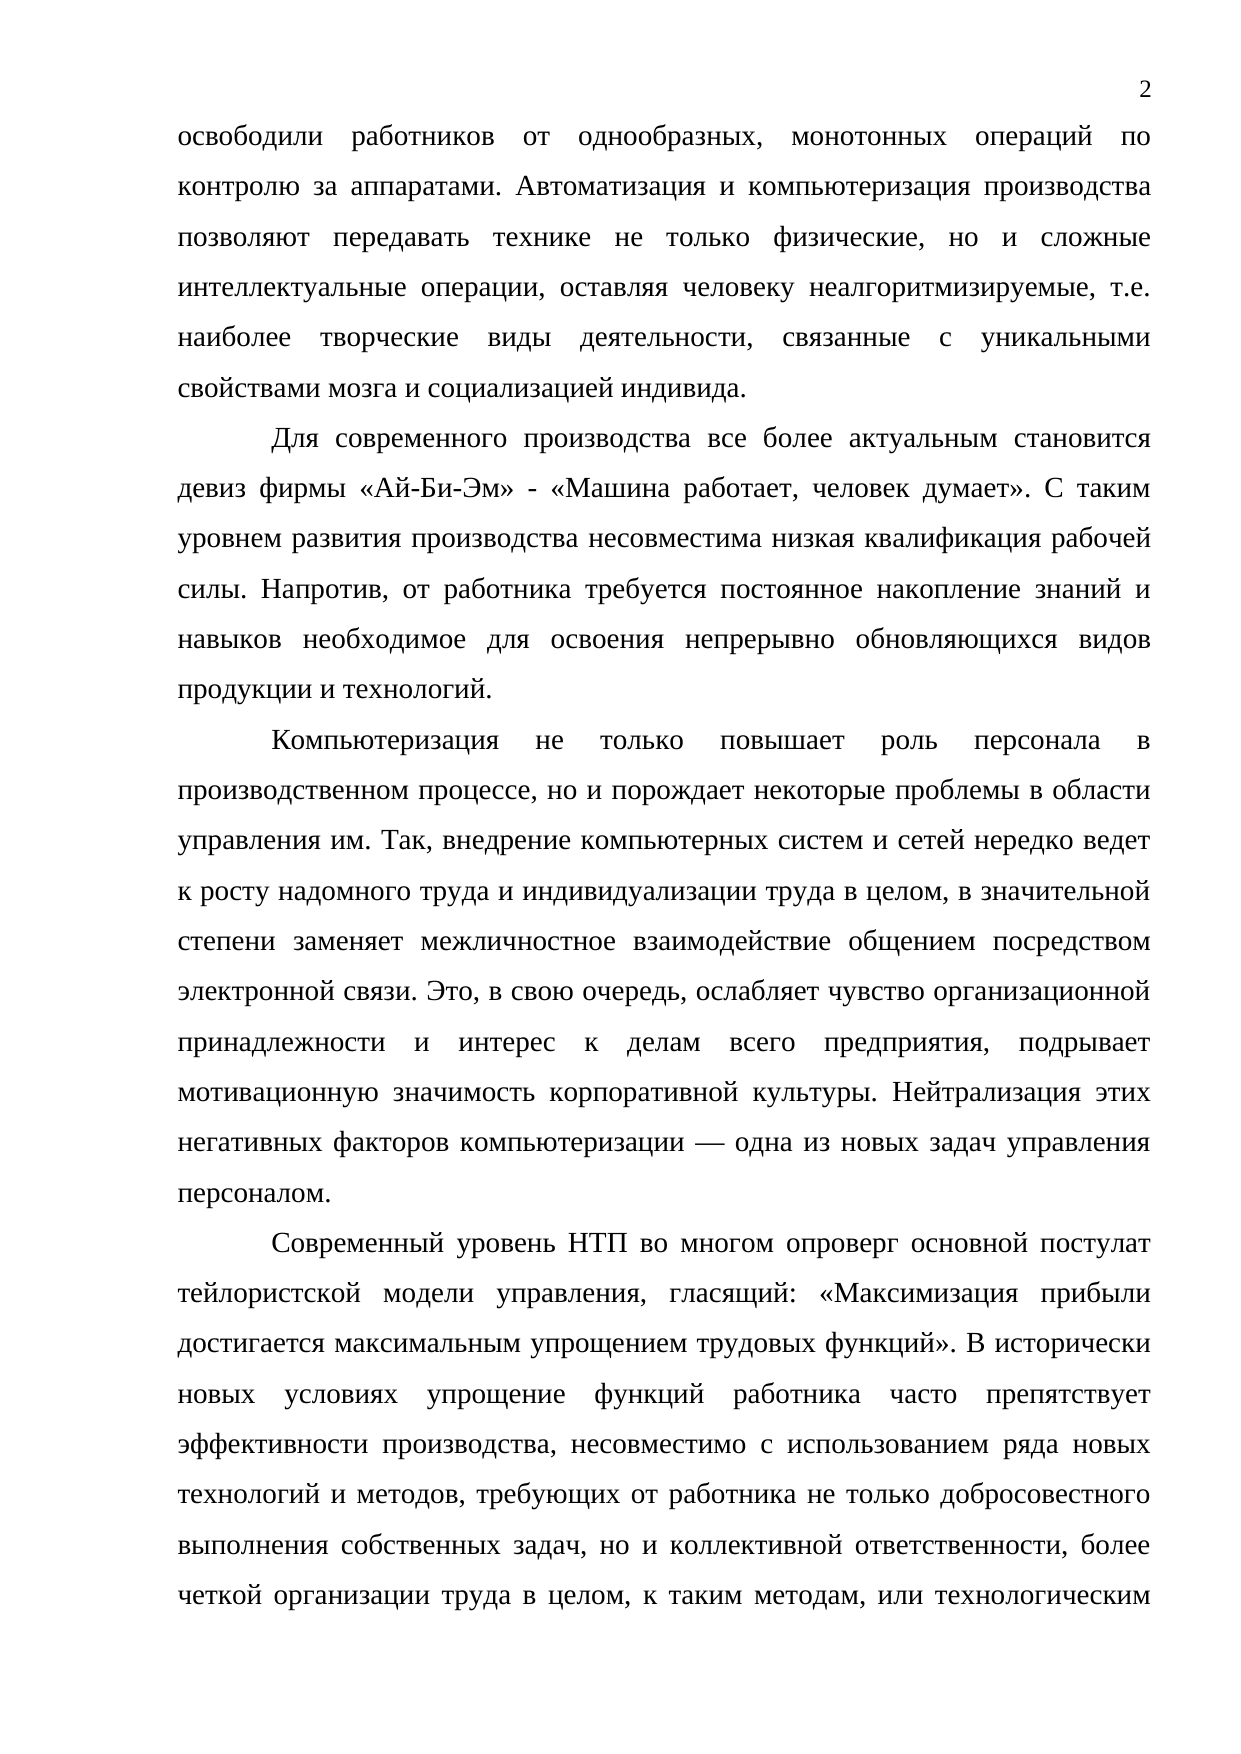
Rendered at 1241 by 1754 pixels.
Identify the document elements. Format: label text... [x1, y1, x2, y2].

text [177, 118, 1152, 403]
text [177, 1225, 1152, 1611]
text Для современного производства все более актуальным становится девиз фирмы «Ай-Би-Эм» - «Машина работает, человек думает». С таким уровнем развития производства несовместима низкая квалификация рабочей силы. Напротив, от работника требуется постоянное накопление знаний и навыков необходимое для освоения непрерывно обновляющихся видов продукции и технологий. [177, 420, 1152, 705]
text Компьютеризация не только повышает роль персонала в производственном процессе, но и порождает некоторые проблемы в области управления им. Так, внедрение компьютерных систем и сетей нередко ведет к росту надомного труда и индивидуализации труда в целом, в значительной степени заменяет межличностное взаимодействие общением посредством электронной связи. Это, в свою очередь, ослабляет чувство организационной принадлежности и интерес к делам всего предприятия, подрывает мотивационную значимость корпоративной культуры. Нейтрализация этих негативных факторов компьютеризации — одна из новых задач управления персоналом. [177, 722, 1152, 1208]
